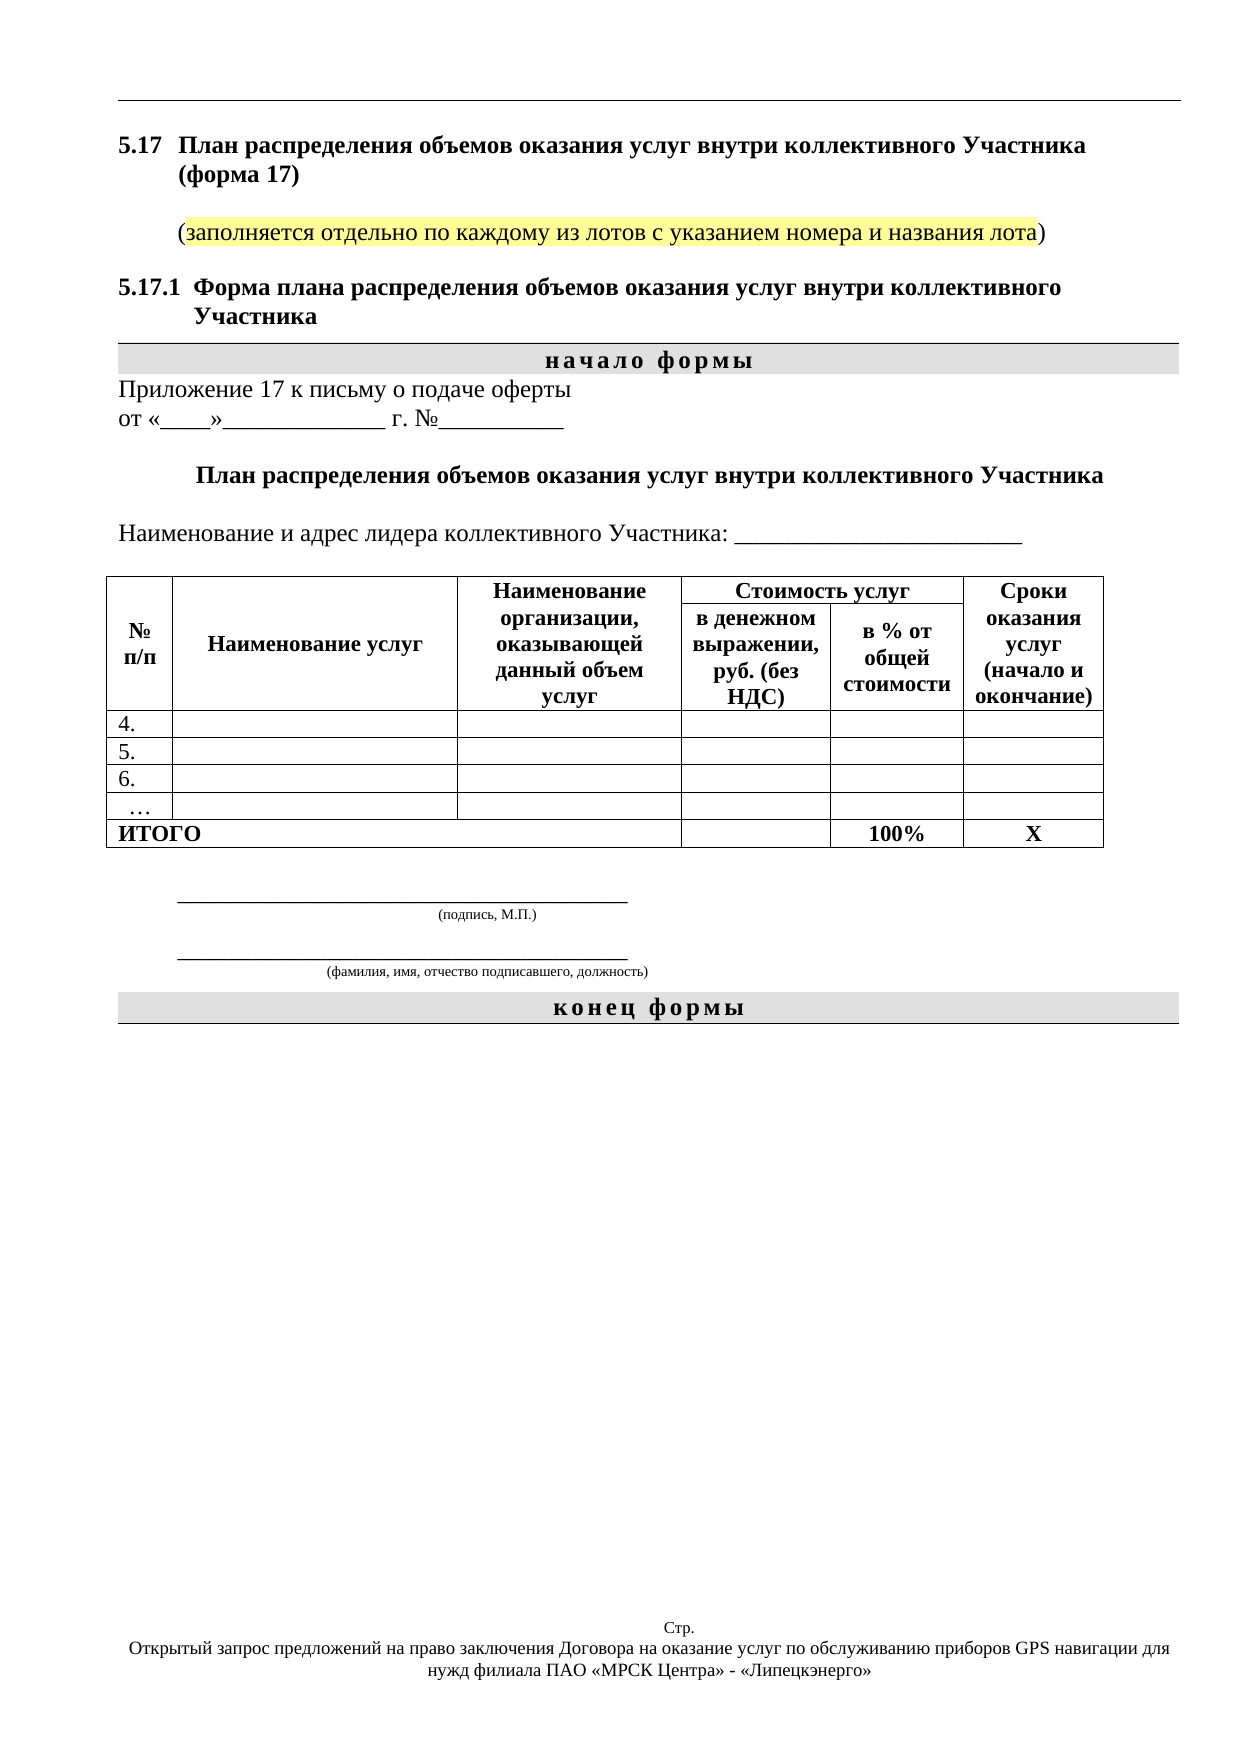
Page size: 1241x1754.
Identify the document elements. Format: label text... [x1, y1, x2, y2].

text ____________________________________ [118, 877, 1181, 906]
text (подпись, М.П.) [118, 906, 797, 934]
table_cell [682, 738, 830, 764]
table_header Сроки оказания услуг (начало и окончание) [964, 577, 1103, 709]
table_cell [173, 711, 457, 737]
table_cell [964, 793, 1103, 819]
table_cell [682, 765, 830, 792]
table_cell [458, 738, 681, 764]
text Приложение 17 к письму о подаче оферты от «____»_____________ г. №__________ [118, 374, 1181, 432]
table_cell [107, 765, 172, 792]
table_cell [458, 793, 681, 819]
table_cell [964, 738, 1103, 764]
table_cell [831, 711, 963, 737]
text конец формы [118, 992, 1179, 1023]
table_cell в денежном выражении, руб. (без НДС) [682, 604, 830, 709]
table_cell [107, 738, 172, 764]
subtitle План распределения объемов оказания услуг внутри коллективного Участника (форма 17) [118, 130, 1181, 188]
text План распределения объемов оказания услуг внутри коллективного Участника [118, 461, 1181, 489]
table_header Наименование организации, оказывающей данный объем услуг [458, 577, 681, 709]
table_cell [831, 765, 963, 792]
table_header Наименование услуг [173, 577, 457, 709]
table_cell ИТОГО [107, 820, 681, 847]
table_cell [831, 793, 963, 819]
table_cell [682, 820, 830, 847]
table_cell [173, 765, 457, 792]
text ____________________________________ [118, 934, 1181, 963]
table_cell Х [964, 820, 1103, 847]
table_header Стоимость услуг [682, 577, 963, 603]
table_cell … [107, 793, 172, 819]
subtitle Форма плана распределения объемов оказания услуг внутри коллективного Участника [118, 272, 1181, 330]
table_cell [107, 711, 172, 737]
table_cell [458, 765, 681, 792]
text Наименование и адрес лидера коллективного Участника: _______________________ [118, 518, 1181, 547]
table_cell [682, 711, 830, 737]
table_cell в % от общей стоимости [831, 604, 963, 709]
table_cell [173, 793, 457, 819]
table_cell [173, 738, 457, 764]
text начало формы [118, 344, 1179, 374]
table_cell [682, 793, 830, 819]
table_cell [831, 738, 963, 764]
text (фамилия, имя, отчество подписавшего, должность) [118, 963, 797, 992]
table_cell [458, 711, 681, 737]
table_cell 100% [831, 820, 963, 847]
table_cell [964, 711, 1103, 737]
table_cell [964, 765, 1103, 792]
table_header № п/п [107, 577, 172, 709]
